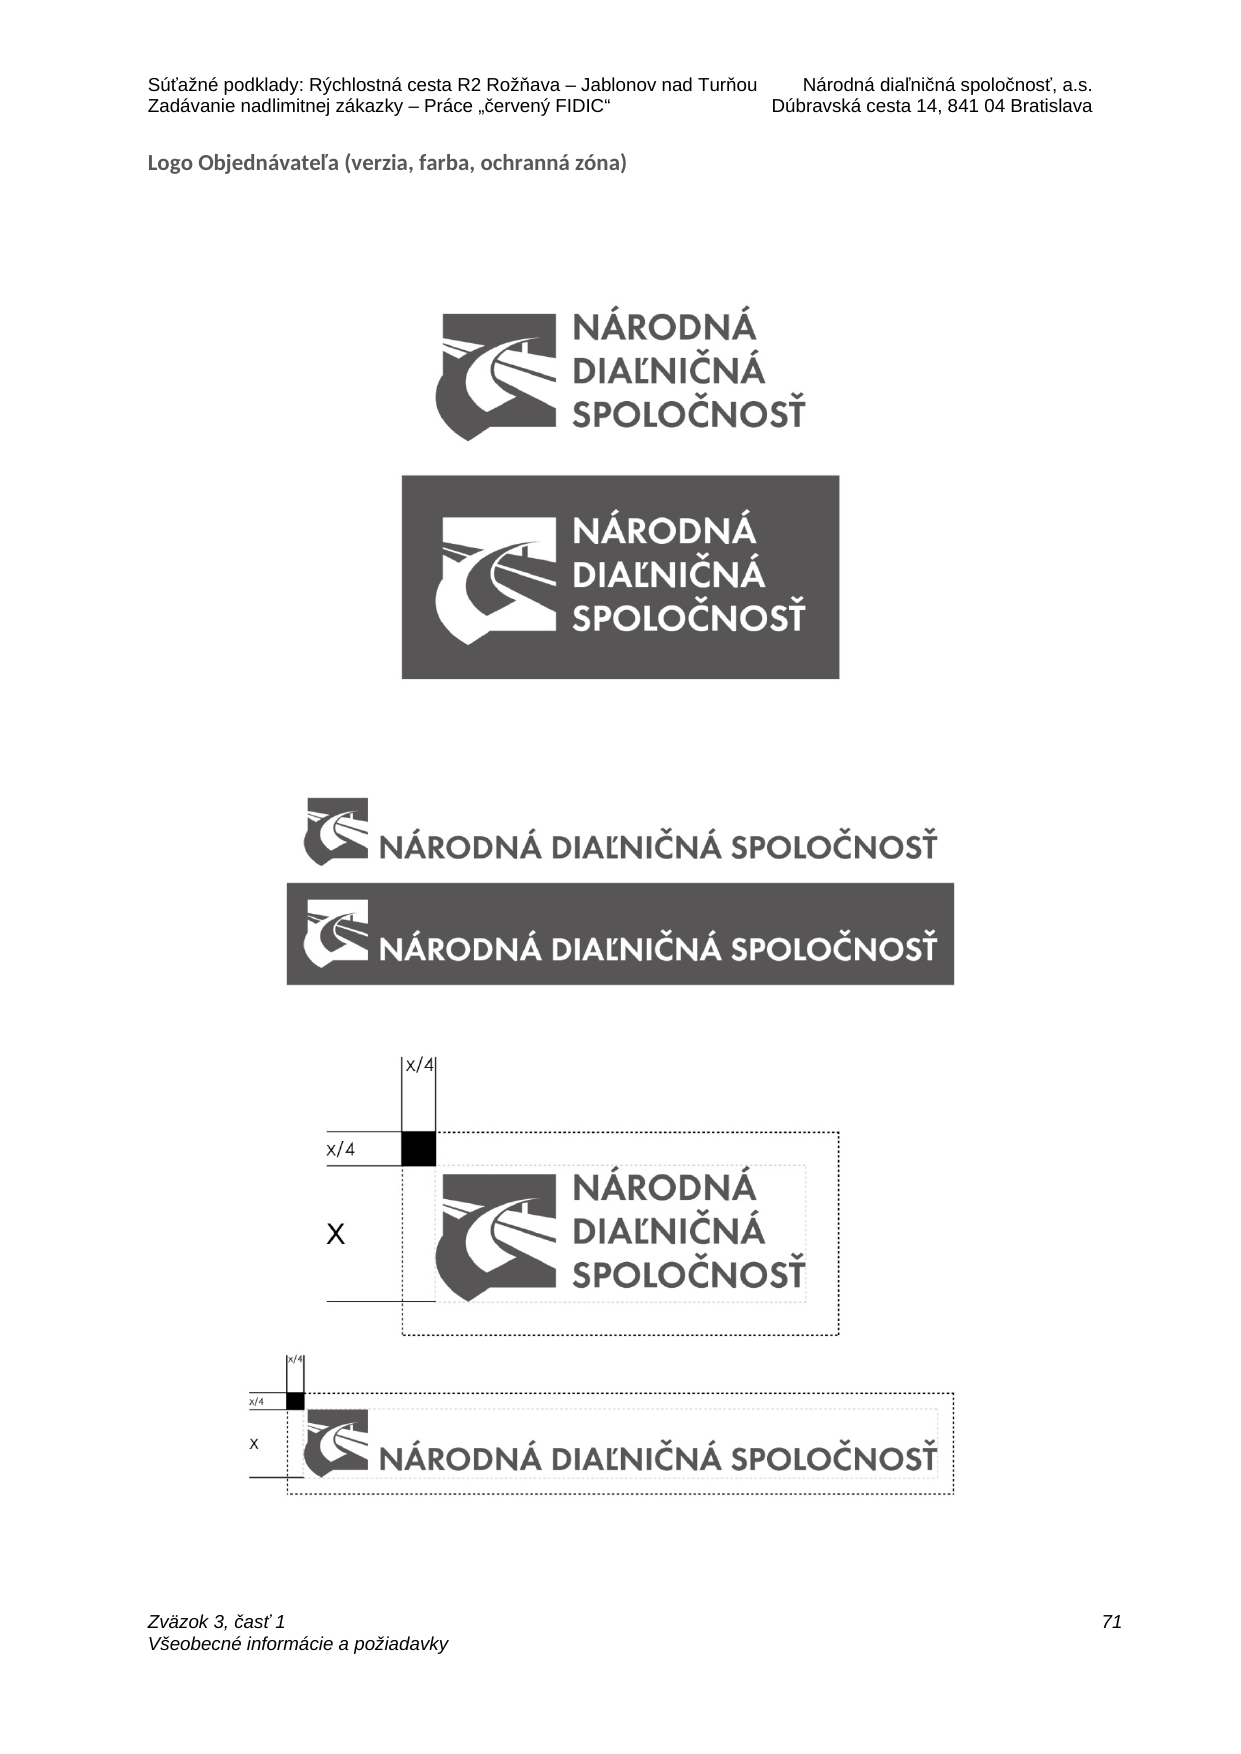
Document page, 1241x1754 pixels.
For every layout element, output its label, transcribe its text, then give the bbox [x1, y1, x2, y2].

text Logo Objednávateľa (verzia, farba, ochranná zóna) [148, 148, 1093, 176]
picture [195, 203, 1045, 1562]
